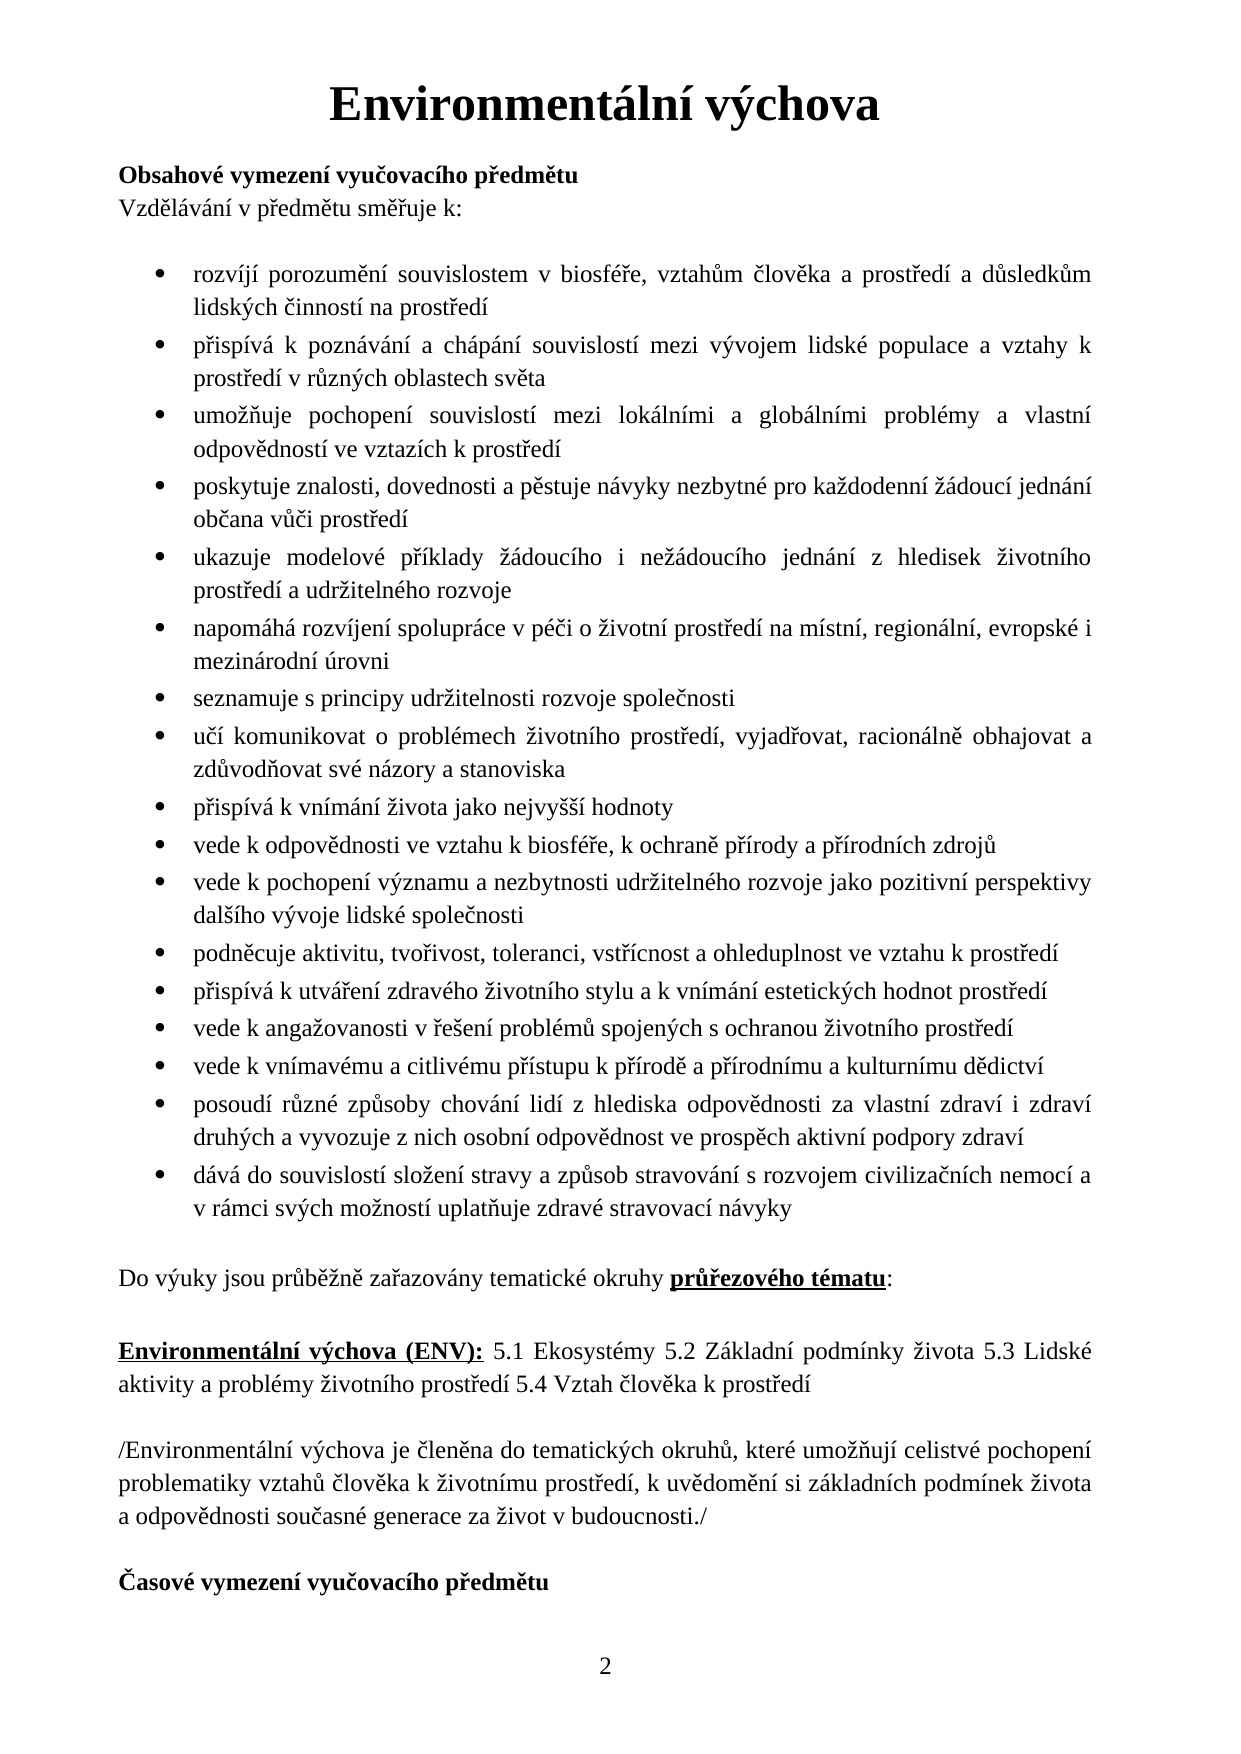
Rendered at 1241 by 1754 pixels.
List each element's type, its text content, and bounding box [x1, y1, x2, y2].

text Časové vymezení vyučovacího předmětu [118, 1567, 1092, 1596]
list umožňuje pochopení souvislostí mezi lokálními a globálními problémy a vlastní odpovědností ve vztazích k prostředí [156, 401, 1092, 462]
text Obsahové vymezení vyučovacího předmětu [118, 160, 1092, 189]
list přispívá k poznávání a chápání souvislostí mezi vývojem lidské populace a vztahy k prostředí v různých oblastech světa [156, 330, 1092, 392]
list dává do souvislostí složení stravy a způsob stravování s rozvojem civilizačních nemocí a v rámci svých možností uplatňuje zdravé stravovací návyky [156, 1160, 1092, 1221]
list učí komunikovat o problémech životního prostředí, vyjadřovat, racionálně obhajovat a zdůvodňovat své názory a stanoviska [156, 721, 1092, 783]
list napomáhá rozvíjení spolupráce v péči o životní prostředí na místní, regionální, evropské i mezinárodní úrovni [156, 613, 1092, 674]
text Vzdělávání v předmětu směřuje k: [118, 193, 1092, 222]
list přispívá k vnímání života jako nejvyšší hodnoty [156, 792, 1092, 821]
text Environmentální výchova (ENV): 5.1 Ekosystémy 5.2 Základní podmínky života 5.3 Lidské aktivity a problémy životního prostředí 5.4 Vztah člověka k prostředí [118, 1336, 1092, 1397]
list vede k odpovědnosti ve vztahu k biosféře, k ochraně přírody a přírodních zdrojů [156, 830, 1092, 858]
list podněcuje aktivitu, tvořivost, toleranci, vstřícnost a ohleduplnost ve vztahu k prostředí [156, 938, 1092, 967]
list vede k angažovanosti v řešení problémů spojených s ochranou životního prostředí [156, 1013, 1092, 1042]
list rozvíjí porozumění souvislostem v biosféře, vztahům člověka a prostředí a důsledkům lidských činností na prostředí [156, 259, 1092, 321]
text Do výuky jsou průběžně zařazovány tematické okruhy průřezového tématu: [118, 1263, 1092, 1292]
list poskytuje znalosti, dovednosti a pěstuje návyky nezbytné pro každodenní žádoucí jednání občana vůči prostředí [156, 471, 1092, 533]
list vede k vnímavému a citlivému přístupu k přírodě a přírodnímu a kulturnímu dědictví [156, 1051, 1092, 1080]
list vede k pochopení významu a nezbytnosti udržitelného rozvoje jako pozitivní perspektivy dalšího vývoje lidské společnosti [156, 867, 1092, 929]
list ukazuje modelové příklady žádoucího i nežádoucího jednání z hledisek životního prostředí a udržitelného rozvoje [156, 542, 1092, 604]
text /Environmentální výchova je členěna do tematických okruhů, které umožňují celistvé pochopení problematiky vztahů člověka k životnímu prostředí, k uvědomění si základních podmínek života a odpovědnosti současné generace za život v budoucnosti./ [118, 1435, 1092, 1529]
list seznamuje s principy udržitelnosti rozvoje společnosti [156, 683, 1092, 712]
list přispívá k utváření zdravého životního stylu a k vnímání estetických hodnot prostředí [156, 976, 1092, 1004]
list posoudí různé způsoby chování lidí z hlediska odpovědnosti za vlastní zdraví i zdraví druhých a vyvozuje z nich osobní odpovědnost ve prospěch aktivní podpory zdraví [156, 1089, 1092, 1151]
